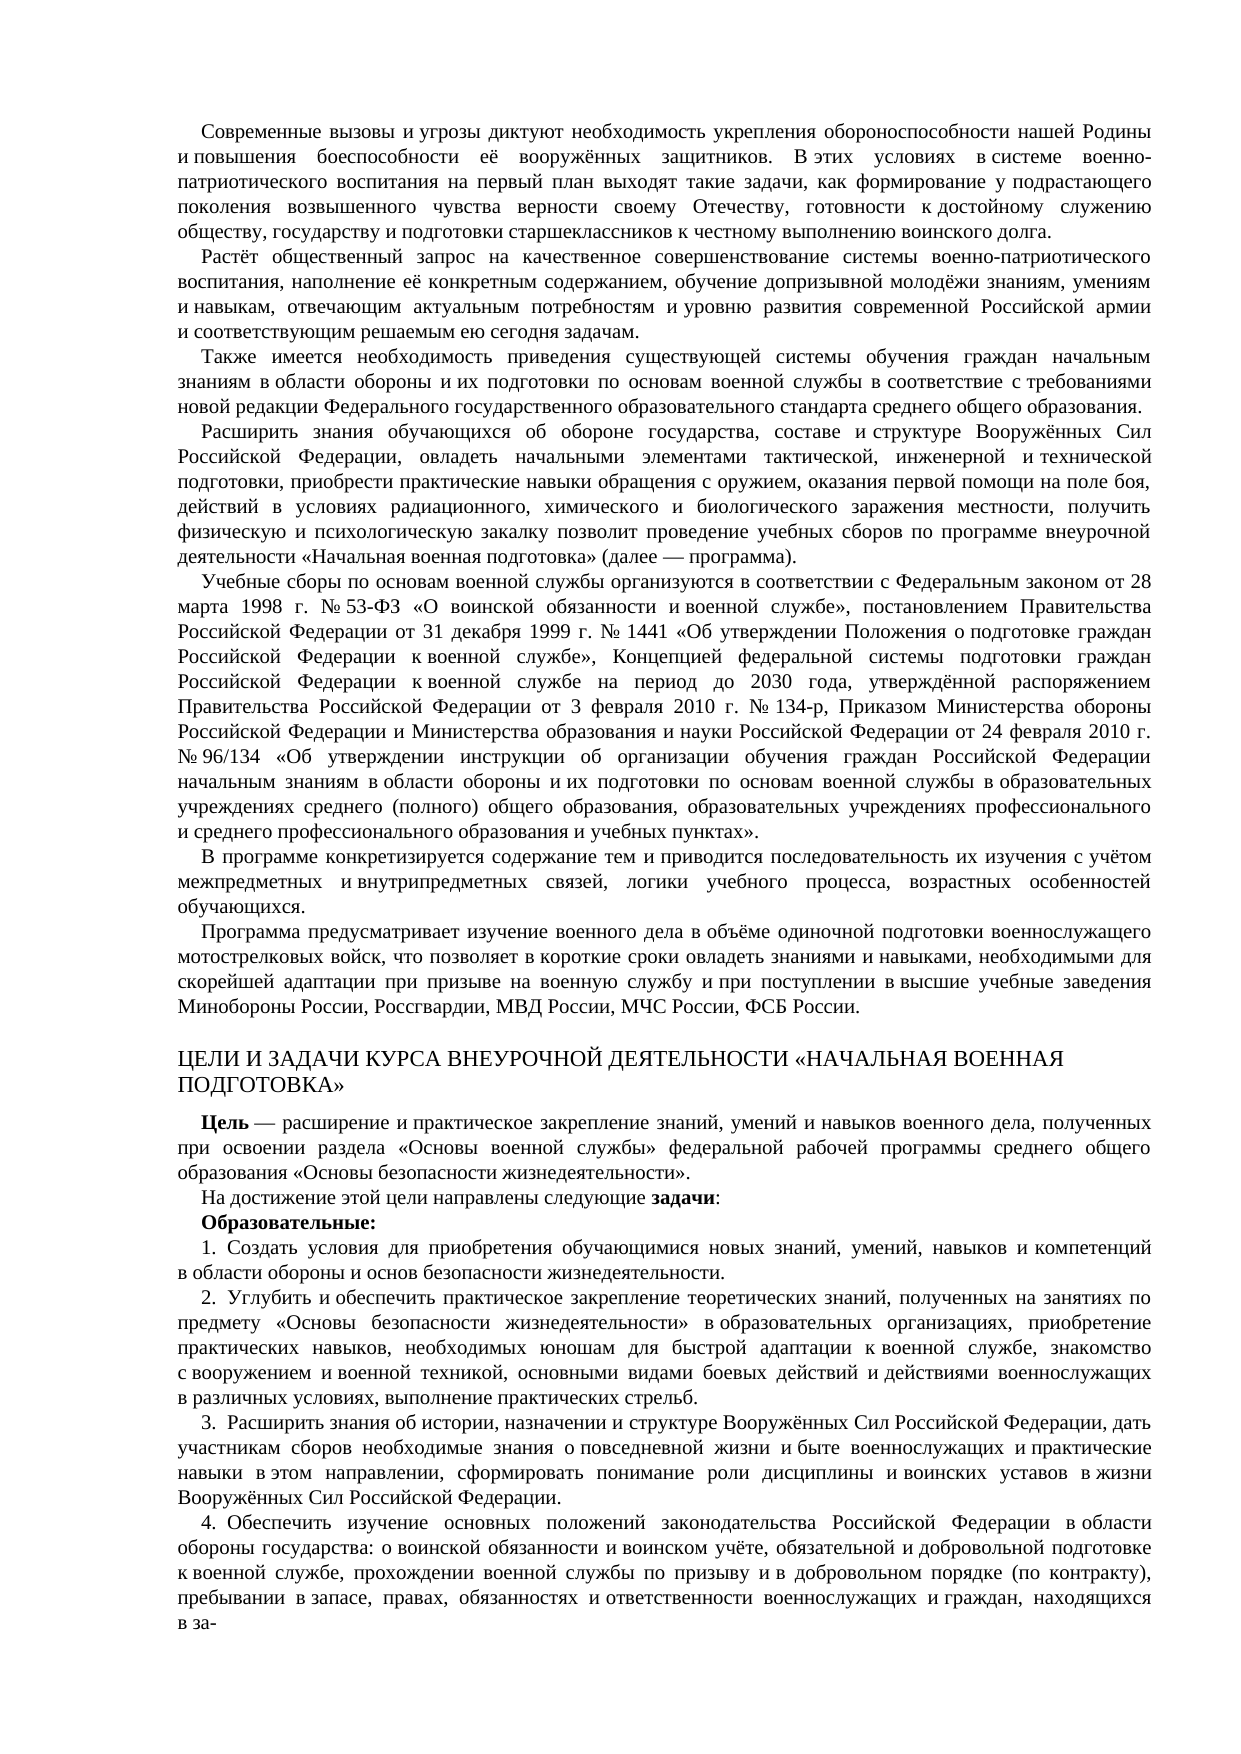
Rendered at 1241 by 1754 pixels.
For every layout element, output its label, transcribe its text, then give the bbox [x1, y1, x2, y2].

text На достижение этой цели направлены следующие задачи: [177, 1184, 1152, 1209]
text В программе конкретизируется содержание тем и приводится последовательность их изучения с учётом межпредметных и внутрипредметных связей, логики учебного процесса, возрастных особенностей обучающихся. [177, 843, 1152, 918]
text 3. Расширить знания об истории, назначении и структуре Вооружённых Сил Российской Федерации, дать участникам сборов необходимые знания о повседневной жизни и быте воен­но­слу­жа­щих и практические навыки в этом направлении, сформировать понимание роли дисциплины и воинских уставов в жизни Вооружённых Сил Российской Федерации. [177, 1409, 1152, 1509]
text Цели И ЗАДАЧИ курса внеурочной деятельности «НАЧАЛЬНАя ВОЕННАЯ ПОДГОТОВКА» [177, 1045, 1152, 1097]
text Современные вызовы и угрозы диктуют необходимость укреп­ле­ния обороноспособности нашей Родины и повышения боеспособности её вооружённых защитников. В этих условиях в системе военно-патриотического воспитания на первый план выходят такие задачи, как формирование у подрастающего поколения возвышенного чувства верности своему Отечеству, готовности к достойному служению обществу, государству и подготовки старшеклассников к честному выполнению воинского долга. [177, 118, 1152, 243]
text Программа предусматривает изучение военного дела в объёме одиночной подготовки военнослужащего мотострелковых войск, что позволяет в короткие сроки овладеть знаниями и навыками, необходимыми для скорейшей адаптации при призыве на военную службу и при поступлении в высшие учебные заведения Минобороны России, Россгвардии, МВД России, МЧС России, ФСБ России. [177, 918, 1152, 1018]
text 1. Создать условия для приобретения обучающимися новых знаний, умений, навыков и компетенций в области обороны и основ безопасности жизнедеятельности. [177, 1234, 1152, 1284]
text Расширить знания обучающихся об обороне государства, составе и структуре Вооружённых Сил Российской Федерации, овладеть начальными элементами тактической, инженерной и технической подготовки, приобрести практические навыки обращения с оружием, оказания первой помощи на поле боя, действий в условиях радиационного, химического и биологического заражения местности, получить физическую и психологическую закалку позволит проведение учебных сборов по программе внеурочной деятельности «Начальная военная подготовка» (далее — программа). [177, 418, 1152, 568]
text Образовательные: [177, 1209, 1152, 1234]
text Также имеется необходимость приведения существующей системы обучения граждан начальным знаниям в области обороны и их подготовки по основам военной службы в соответствие с требованиями новой редакции Федерального государственного образовательного стандарта среднего общего образования. [177, 343, 1152, 418]
text Растёт общественный запрос на качественное совершенствование системы военно-патриотического воспитания, наполнение её конкретным содержанием, обучение допризывной молодёжи знаниям, умениям и навыкам, отвечающим актуальным потребностям и уровню развития современной Российской армии и соответствующим решаемым ею сегодня задачам. [177, 243, 1152, 343]
text 2. Углубить и обеспечить практическое закрепление теоретических знаний, полученных на занятиях по предмету «Основы безопасности жизнедеятельности» в образовательных организациях, приобретение практических навыков, необходимых юношам для быстрой адаптации к военной службе, знакомство с вооружением и военной техникой, основными видами боевых действий и действиями военнослужащих в различных условиях, выполнение практических стрельб. [177, 1284, 1152, 1409]
text Учебные сборы по основам военной службы организуются в соответствии с Федеральным законом от 28 марта 1998 г. № 53-ФЗ «О воинской обязанности и военной службе», постановлением Правительства Российской Федерации от 31 декабря 1999 г. № 1441 «Об утверждении Положения о подготовке граждан Российской Федерации к военной службе», Концепцией федеральной системы подготовки граждан Российской Федерации к военной службе на период до 2030 года, утверждённой распоряжением Правительства Российской Федерации от 3 февраля 2010 г. № 134-р, Приказом Министерства обороны Российской Федерации и Министерства образования и науки Российской Федерации от 24 февраля 2010 г. № 96/134 «Об утверждении инструкции об организации обучения граждан Российской Федерации начальным знаниям в области обороны и их подготовки по основам военной службы в образовательных учреждениях среднего (полного) общего образования, образовательных учреждениях профессионального и среднего профессионального образования и учебных пунктах». [177, 568, 1152, 843]
text Цель — расширение и практическое закрепление знаний, умений и навыков военного дела, полученных при освоении раздела «Основы военной службы» федеральной рабочей программы среднего общего образования «Основы безопасности жизнедеятельности». [177, 1109, 1152, 1184]
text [177, 1509, 1152, 1634]
